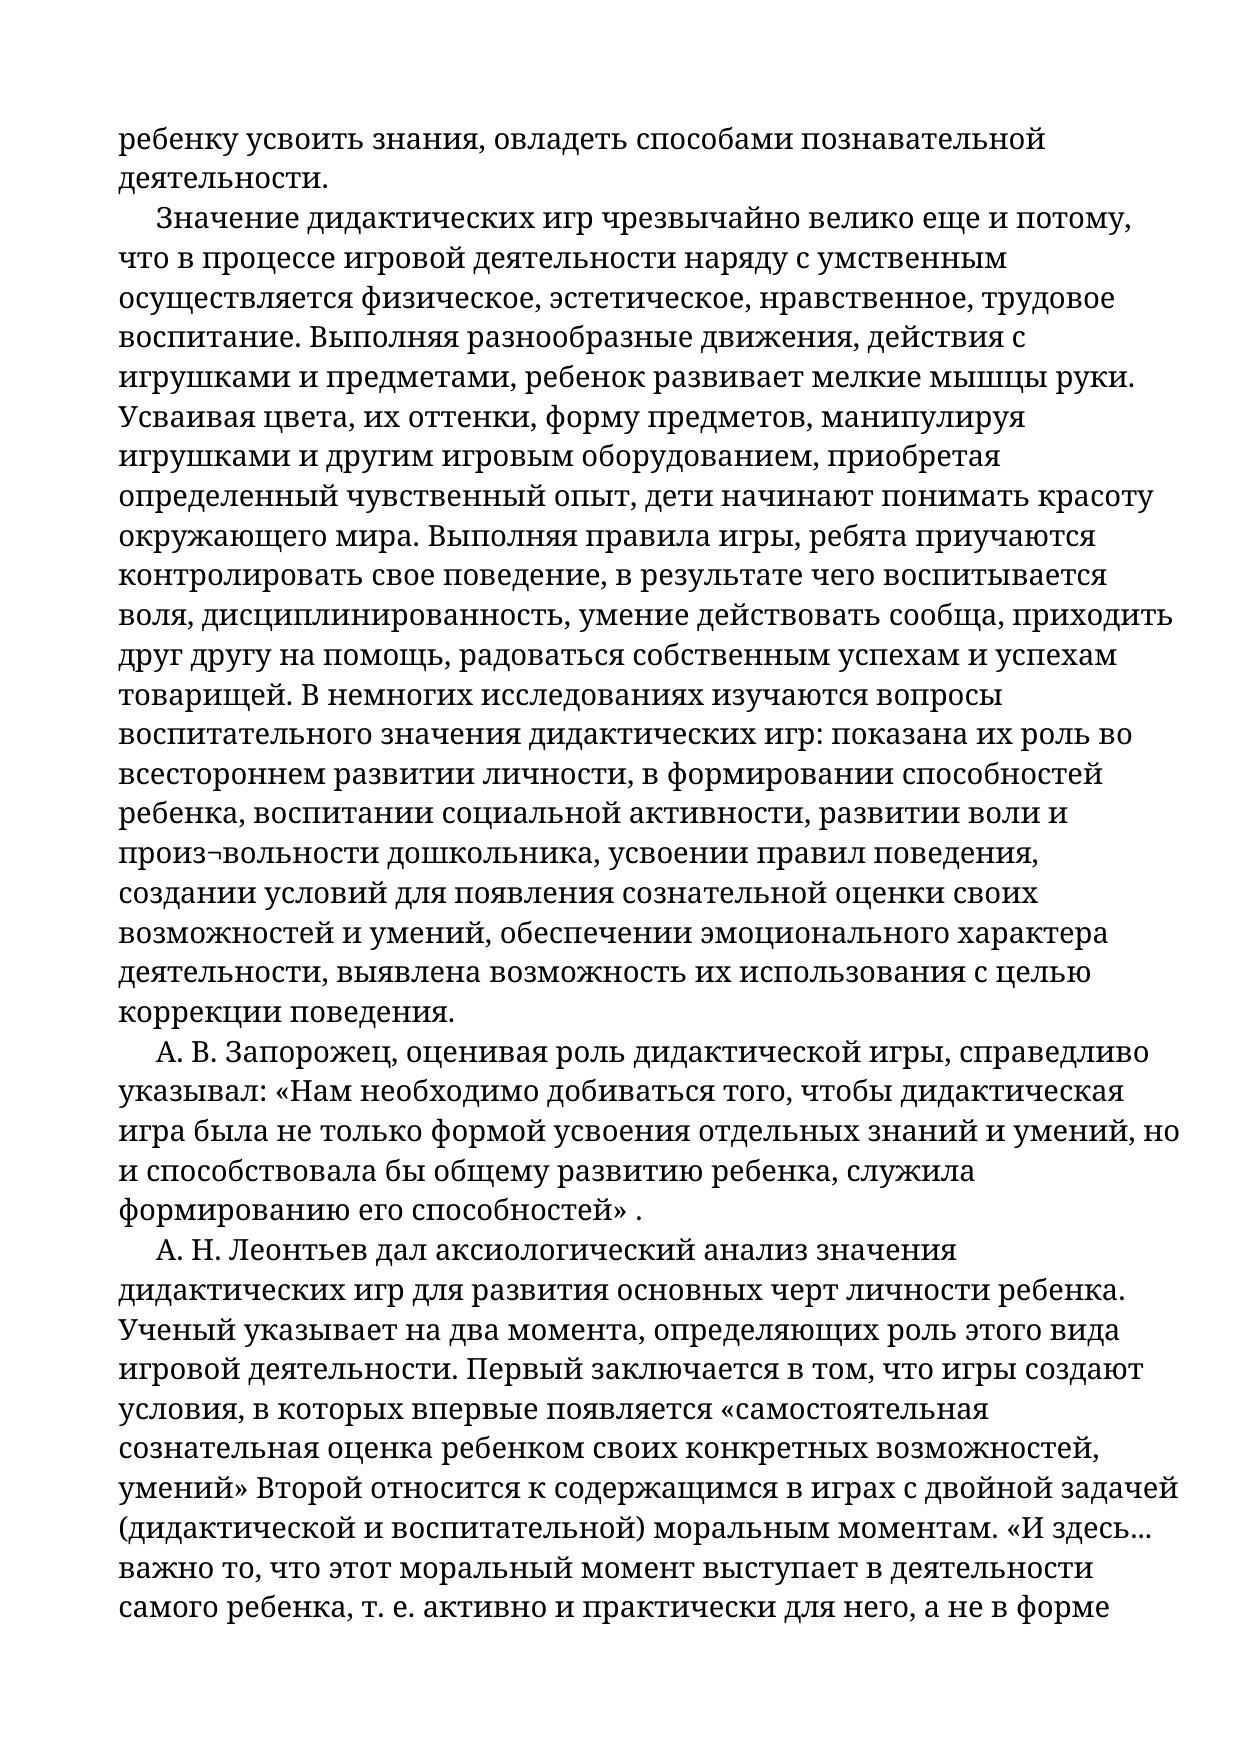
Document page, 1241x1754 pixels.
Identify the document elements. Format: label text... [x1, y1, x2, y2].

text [118, 1229, 1181, 1626]
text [118, 118, 1181, 197]
text Значение дидактических игр чрезвычайно велико еще и потому, что в процессе игровой деятельности наряду с умственным осуществляется физическое, эстетическое, нравственное, трудовое воспитание. Выполняя разнообразные движения, действия с игрушками и предметами, ребенок развивает мелкие мышцы руки. Усваивая цвета, их оттенки, форму предметов, манипулируя игрушками и другим игровым оборудованием, приобретая определенный чувственный опыт, дети начинают понимать красоту окружающего мира. Выполняя правила игры, ребята приучаются контролировать свое поведение, в результате чего воспитывается воля, дисциплинированность, умение действовать сообща, приходить друг другу на помощь, радоваться собственным успехам и успехам товарищей. В немногих исследованиях изучаются вопросы воспитательного значения дидактических игр: показана их роль во всестороннем развитии личности, в формировании способностей ребенка, воспитании социальной активности, развитии воли и произ¬вольности дошкольника, усвоении правил поведения, создании условий для появления сознательной оценки своих возможностей и умений, обеспечении эмоционального характера деятельности, выявлена возможность их использования с целью коррекции поведения. [118, 197, 1181, 1031]
text А. В. Запорожец, оценивая роль дидактической игры, справедливо указывал: «Нам необходимо добиваться того, чтобы дидактическая игра была не только формой усвоения отдельных знаний и умений, но и способствовала бы общему развитию ребенка, служила формированию его способностей» . [118, 1031, 1181, 1229]
